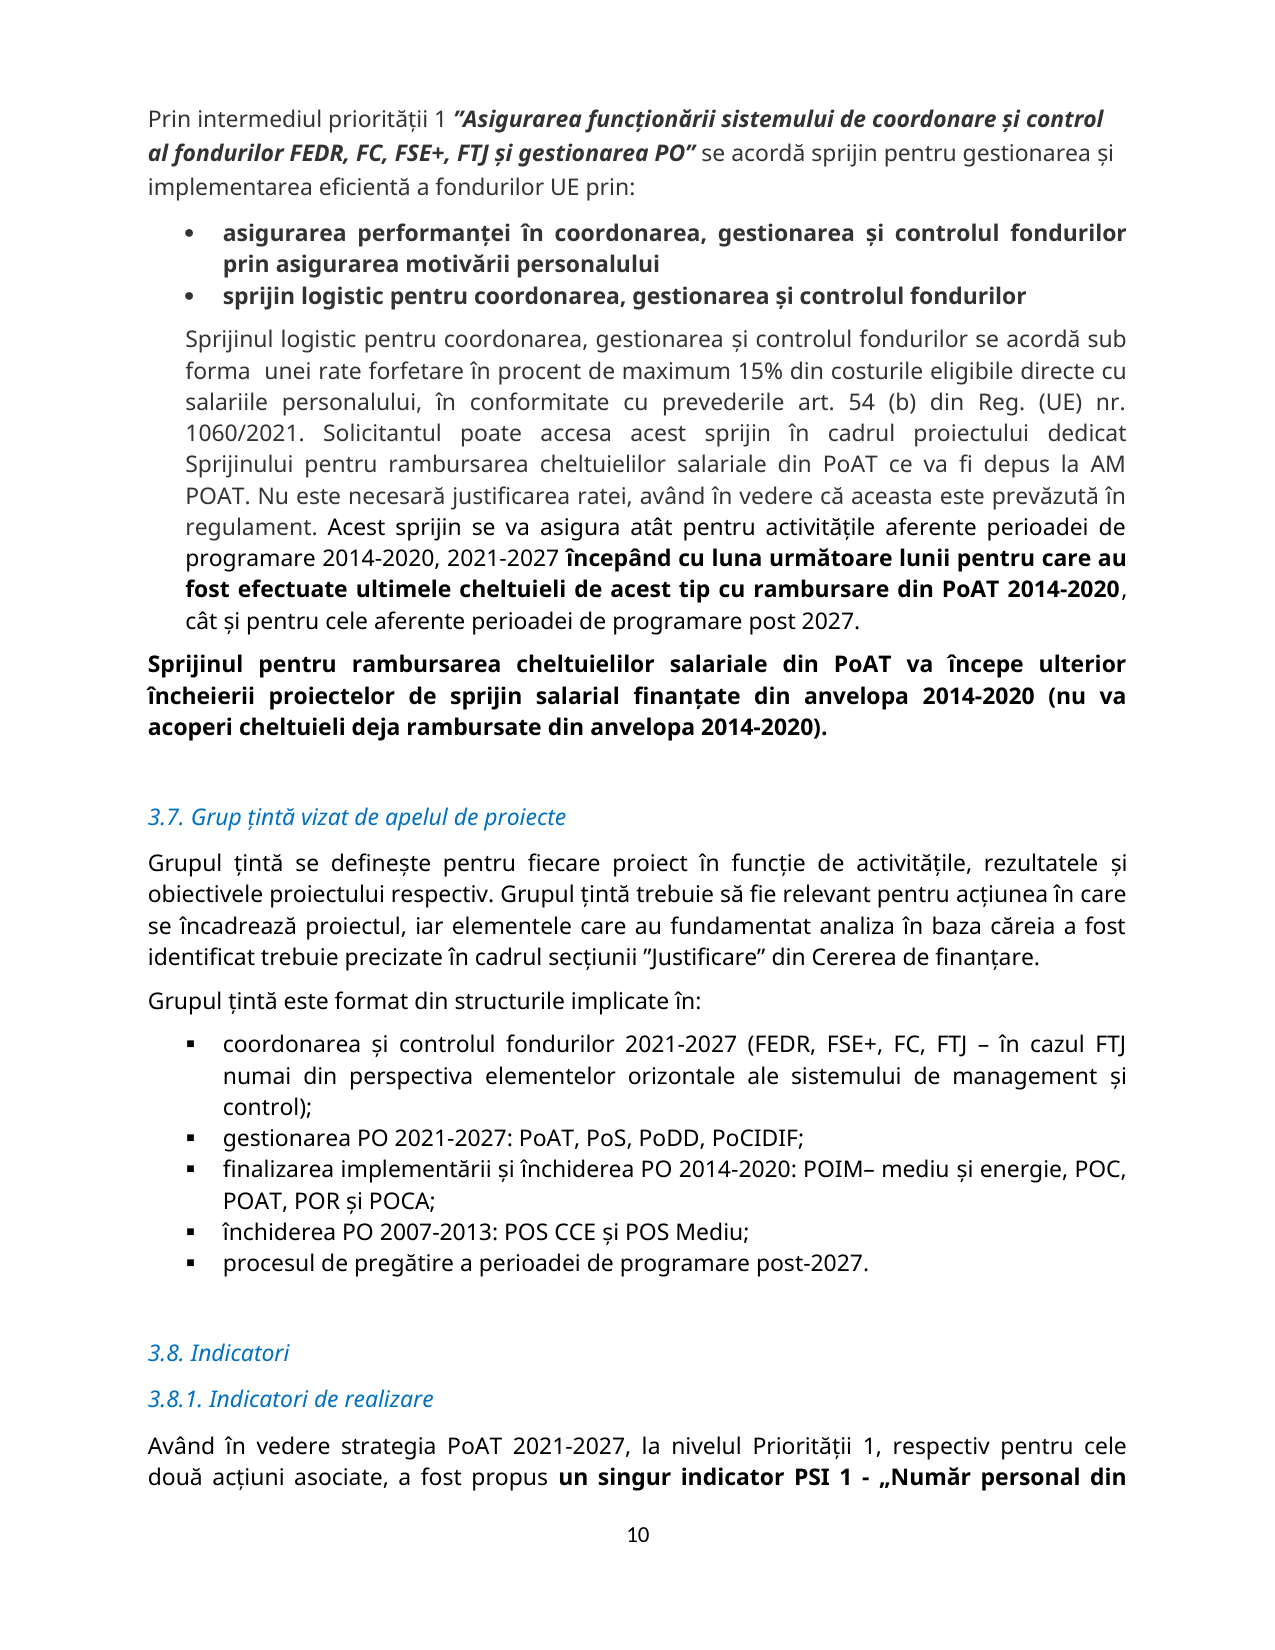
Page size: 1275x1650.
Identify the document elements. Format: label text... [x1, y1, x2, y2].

text Prin intermediul priorității 1 ”Asigurarea funcționării sistemului de coordonare şi control al fondurilor FEDR, FC, FSE+, FTJ şi gestionarea PO” se acordă sprijin pentru gestionarea și implementarea eficientă a fondurilor UE prin: [148, 103, 1127, 202]
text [148, 1430, 1127, 1492]
list gestionarea PO 2021-2027: PoAT, PoS, PoDD, PoCIDIF; [185, 1122, 1127, 1153]
list asigurarea performanței în coordonarea, gestionarea și controlul fondurilor prin asigurarea motivării personalului [185, 217, 1127, 280]
text 3.7. Grup țintă vizat de apelul de proiecte [148, 801, 1127, 832]
text Sprijinul logistic pentru coordonarea, gestionarea și controlul fondurilor se acordă sub forma unei rate forfetare în procent de maximum 15% din costurile eligibile directe cu salariile personalului, în conformitate cu prevederile art. 54 (b) din Reg. (UE) nr. 1060/2021. Solicitantul poate accesa acest sprijin în cadrul proiectului dedicat Sprijinului pentru rambursarea cheltuielilor salariale din PoAT ce va fi depus la AM POAT. Nu este necesară justificarea ratei, având în vedere că aceasta este prevăzută în regulament. Acest sprijin se va asigura atât pentru activitățile aferente perioadei de programare 2014-2020, 2021-2027 începând cu luna următoare lunii pentru care au fost efectuate ultimele cheltuieli de acest tip cu rambursare din PoAT 2014-2020, cât și pentru cele aferente perioadei de programare post 2027. [185, 323, 1127, 636]
text Grupul țintă este format din structurile implicate în: [148, 985, 1127, 1016]
text Sprijinul pentru rambursarea cheltuielilor salariale din PoAT va începe ulterior încheierii proiectelor de sprijin salarial finanțate din anvelopa 2014-2020 (nu va acoperi cheltuieli deja rambursate din anvelopa 2014-2020). [148, 648, 1127, 742]
list sprijin logistic pentru coordonarea, gestionarea și controlul fondurilor [185, 280, 1127, 311]
text 3.8. Indicatori [148, 1337, 1127, 1368]
list finalizarea implementării şi închiderea PO 2014-2020: POIM– mediu și energie, POC, POAT, POR și POCA; [185, 1153, 1127, 1216]
list procesul de pregătire a perioadei de programare post-2027. [185, 1247, 1127, 1278]
list coordonarea și controlul fondurilor 2021-2027 (FEDR, FSE+, FC, FTJ – în cazul FTJ numai din perspectiva elementelor orizontale ale sistemului de management și control); [185, 1028, 1127, 1122]
text 3.8.1. Indicatori de realizare [148, 1383, 1127, 1415]
list închiderea PO 2007-2013: POS CCE și POS Mediu; [185, 1216, 1127, 1247]
text Grupul țintă se definește pentru fiecare proiect în funcție de activitățile, rezultatele și obiectivele proiectului respectiv. Grupul țintă trebuie să fie relevant pentru acțiunea în care se încadrează proiectul, iar elementele care au fundamentat analiza în baza căreia a fost identificat trebuie precizate în cadrul secțiunii ”Justificare” din Cererea de finanțare. [148, 847, 1127, 972]
